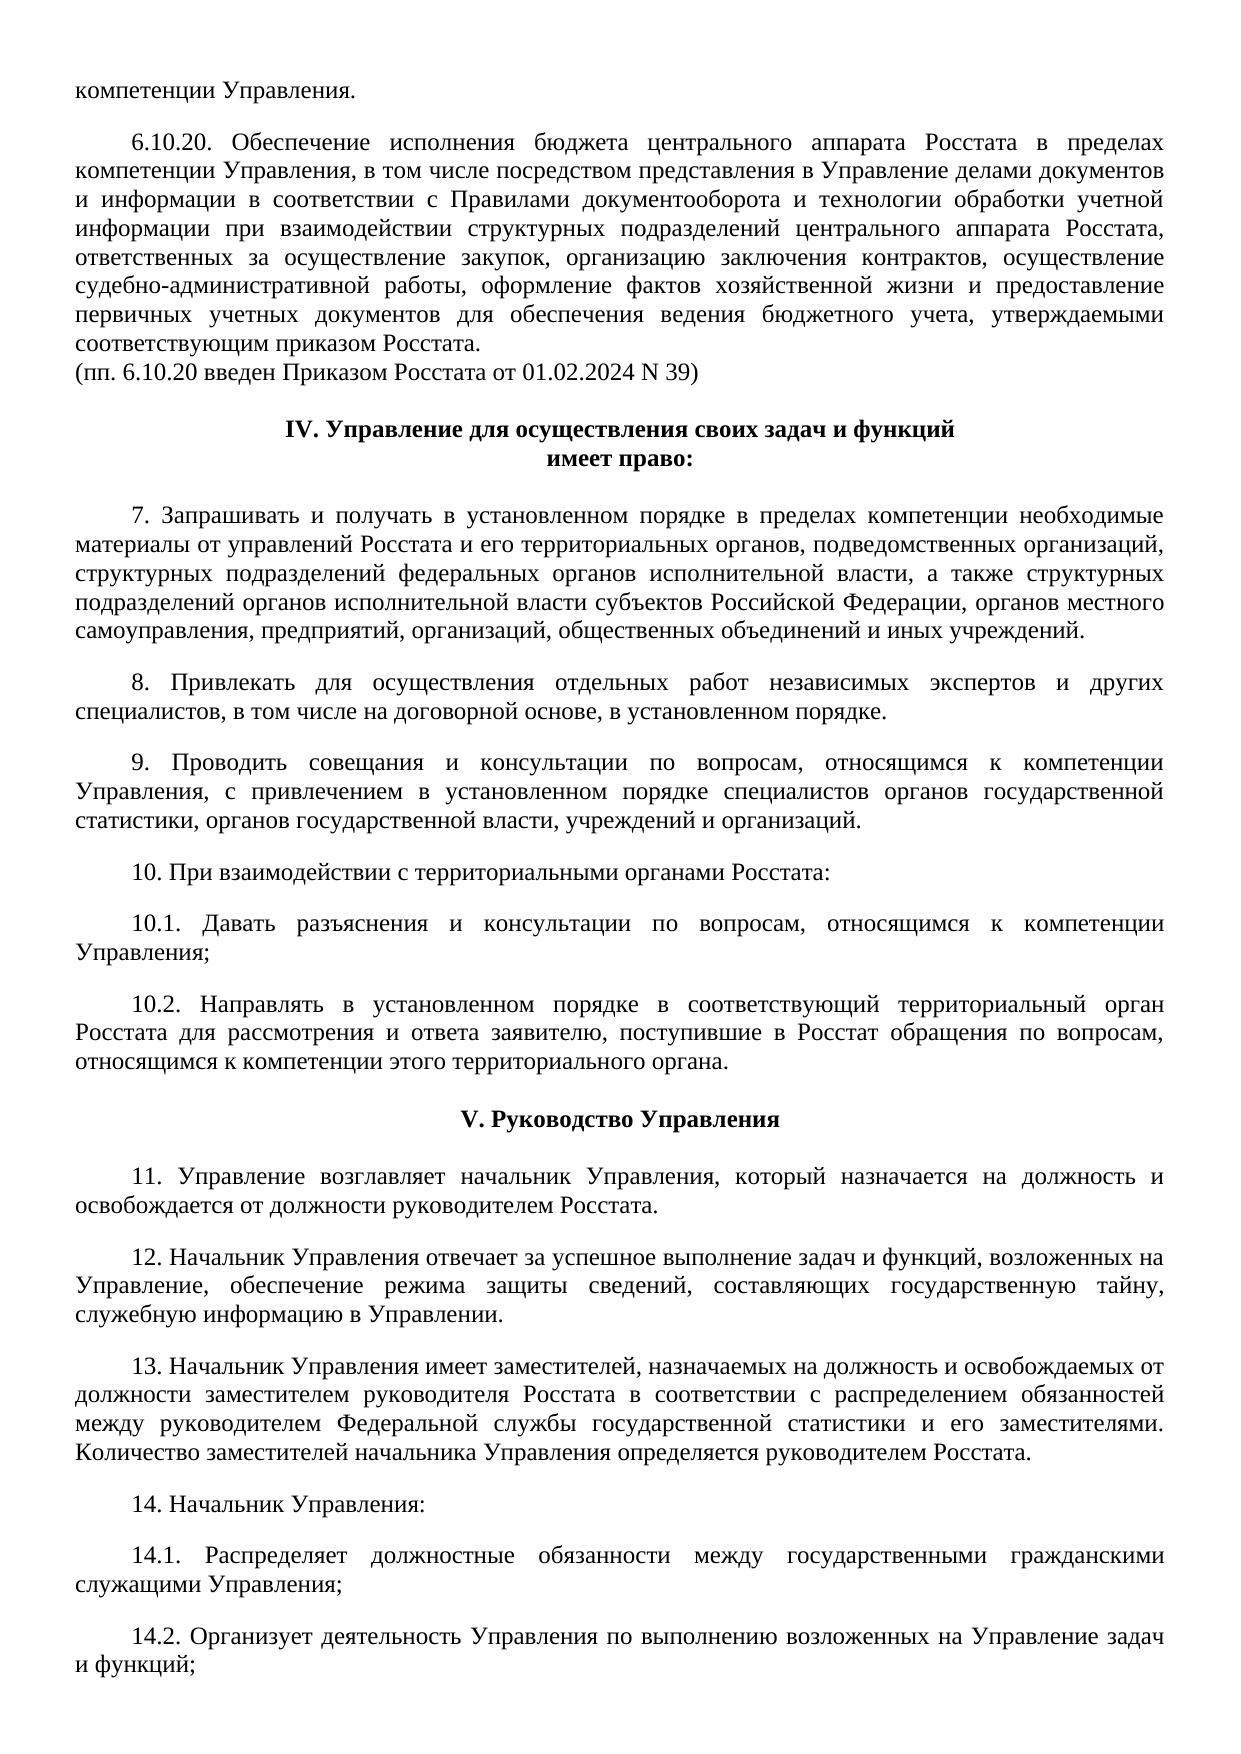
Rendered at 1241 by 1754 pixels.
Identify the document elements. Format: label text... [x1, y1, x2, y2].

title имеет право: [75, 443, 1165, 472]
title IV. Управление для осуществления своих задач и функций [75, 414, 1165, 443]
text 12. Начальник Управления отвечает за успешное выполнение задач и функций, возложенных на Управление, обеспечение режима защиты сведений, составляющих государственную тайну, служебную информацию в Управлении. [75, 1242, 1165, 1328]
text 13. Начальник Управления имеет заместителей, назначаемых на должность и освобождаемых от должности заместителем руководителя Росстата в соответствии с распределением обязанностей между руководителем Федеральной службы государственной статистики и его заместителями. Количество заместителей начальника Управления определяется руководителем Росстата. [75, 1351, 1165, 1466]
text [75, 75, 1165, 104]
text 11. Управление возглавляет начальник Управления, который назначается на должность и освобождается от должности руководителем Росстата. [75, 1161, 1165, 1219]
text 8. Привлекать для осуществления отдельных работ независимых экспертов и других специалистов, в том числе на договорной основе, в установленном порядке. [75, 667, 1165, 724]
text 14.2. Организует деятельность Управления по выполнению возложенных на Управление задач и функций; [75, 1621, 1165, 1678]
title V. Руководство Управления [75, 1104, 1165, 1132]
text 10. При взаимодействии с территориальными органами Росстата: [75, 857, 1165, 885]
text 10.1. Давать разъяснения и консультации по вопросам, относящимся к компетенции Управления; [75, 908, 1165, 966]
text (пп. 6.10.20 введен Приказом Росстата от 01.02.2024 N 39) [75, 357, 1165, 385]
text 10.2. Направлять в установленном порядке в соответствующий территориальный орган Росстата для рассмотрения и ответа заявителю, поступившие в Росстат обращения по вопросам, относящимся к компетенции этого территориального органа. [75, 989, 1165, 1075]
text 14.1. Распределяет должностные обязанности между государственными гражданскими служащими Управления; [75, 1540, 1165, 1598]
text 9. Проводить совещания и консультации по вопросам, относящимся к компетенции Управления, с привлечением в установленном порядке специалистов органов государственной статистики, органов государственной власти, учреждений и организаций. [75, 747, 1165, 834]
text 14. Начальник Управления: [75, 1489, 1165, 1517]
text 6.10.20. Обеспечение исполнения бюджета центрального аппарата Росстата в пределах компетенции Управления, в том числе посредством представления в Управление делами документов и информации в соответствии с Правилами документооборота и технологии обработки учетной информации при взаимодействии структурных подразделений центрального аппарата Росстата, ответственных за осуществление закупок, организацию заключения контрактов, осуществление судебно-административной работы, оформление фактов хозяйственной жизни и предоставление первичных учетных документов для обеспечения ведения бюджетного учета, утверждаемыми соответствующим приказом Росстата. [75, 127, 1165, 357]
text 7. Запрашивать и получать в установленном порядке в пределах компетенции необходимые материалы от управлений Росстата и его территориальных органов, подведомственных организаций, структурных подразделений федеральных органов исполнительной власти, а также структурных подразделений органов исполнительной власти субъектов Российской Федерации, органов местного самоуправления, предприятий, организаций, общественных объединений и иных учреждений. [75, 500, 1165, 644]
